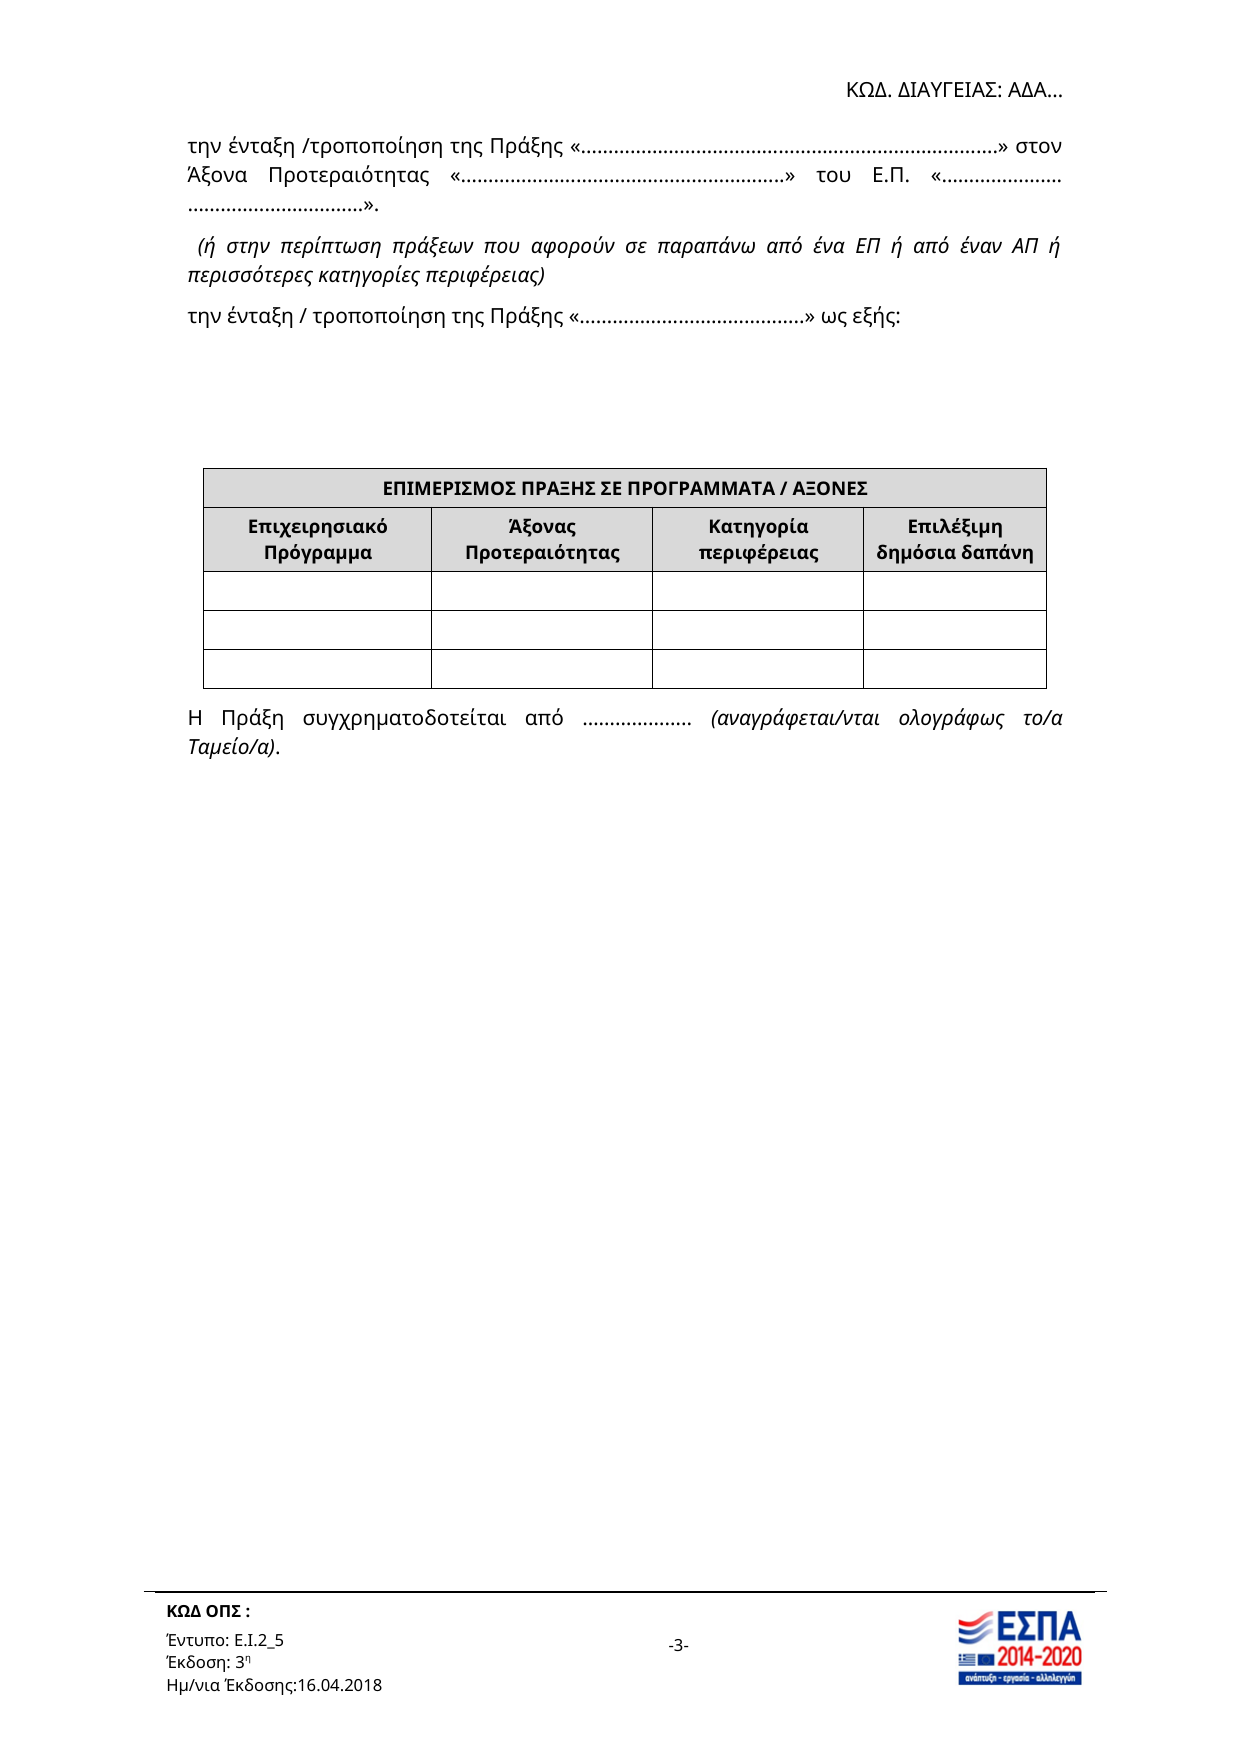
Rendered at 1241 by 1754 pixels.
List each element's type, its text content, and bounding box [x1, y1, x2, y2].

text την ένταξη / τροποποίηση της Πράξης «…………………………………..» ως εξής: [187, 301, 1063, 330]
table_cell Άξονας Προτεραιότητας [432, 508, 652, 571]
table_cell [432, 611, 652, 649]
table_cell Επιχειρησιακό Πρόγραμμα [204, 508, 431, 571]
table_cell [204, 611, 431, 649]
table_header ΕΠΙΜΕΡΙΣΜΟΣ ΠΡΑΞΗΣ ΣΕ ΠΡΟΓΡΑΜΜΑΤΑ / ΑΞΟΝΕΣ [204, 469, 1046, 507]
table_cell [204, 650, 431, 688]
table_cell [653, 611, 863, 649]
table_cell Επιλέξιμη δημόσια δαπάνη [864, 508, 1046, 571]
table_cell [864, 650, 1046, 688]
table_cell [864, 611, 1046, 649]
table_cell [653, 650, 863, 688]
text Η Πράξη συγχρηματοδοτείται από ……………….. (αναγράφεται/νται ολογράφως το/α Ταμείο/α). [187, 702, 1063, 760]
table_cell [653, 572, 863, 610]
table_cell Κατηγορία περιφέρειας [653, 508, 863, 571]
picture [955, 1609, 1085, 1687]
table_cell [432, 650, 652, 688]
text (ή στην περίπτωση πράξεων που αφορούν σε παραπάνω από ένα ΕΠ ή από έναν ΑΠ ή περισσότερες κατηγορίες περιφέρειας) [187, 230, 1063, 288]
text την ένταξη /τροποποίηση της Πράξης «………………………………………………………………….» στον Άξονα Προτεραιότητας «…………………………………………………..» του Ε.Π. «………………….…………..………………». [187, 130, 1063, 217]
table_cell [204, 572, 431, 610]
table_cell [864, 572, 1046, 610]
table_cell [432, 572, 652, 610]
